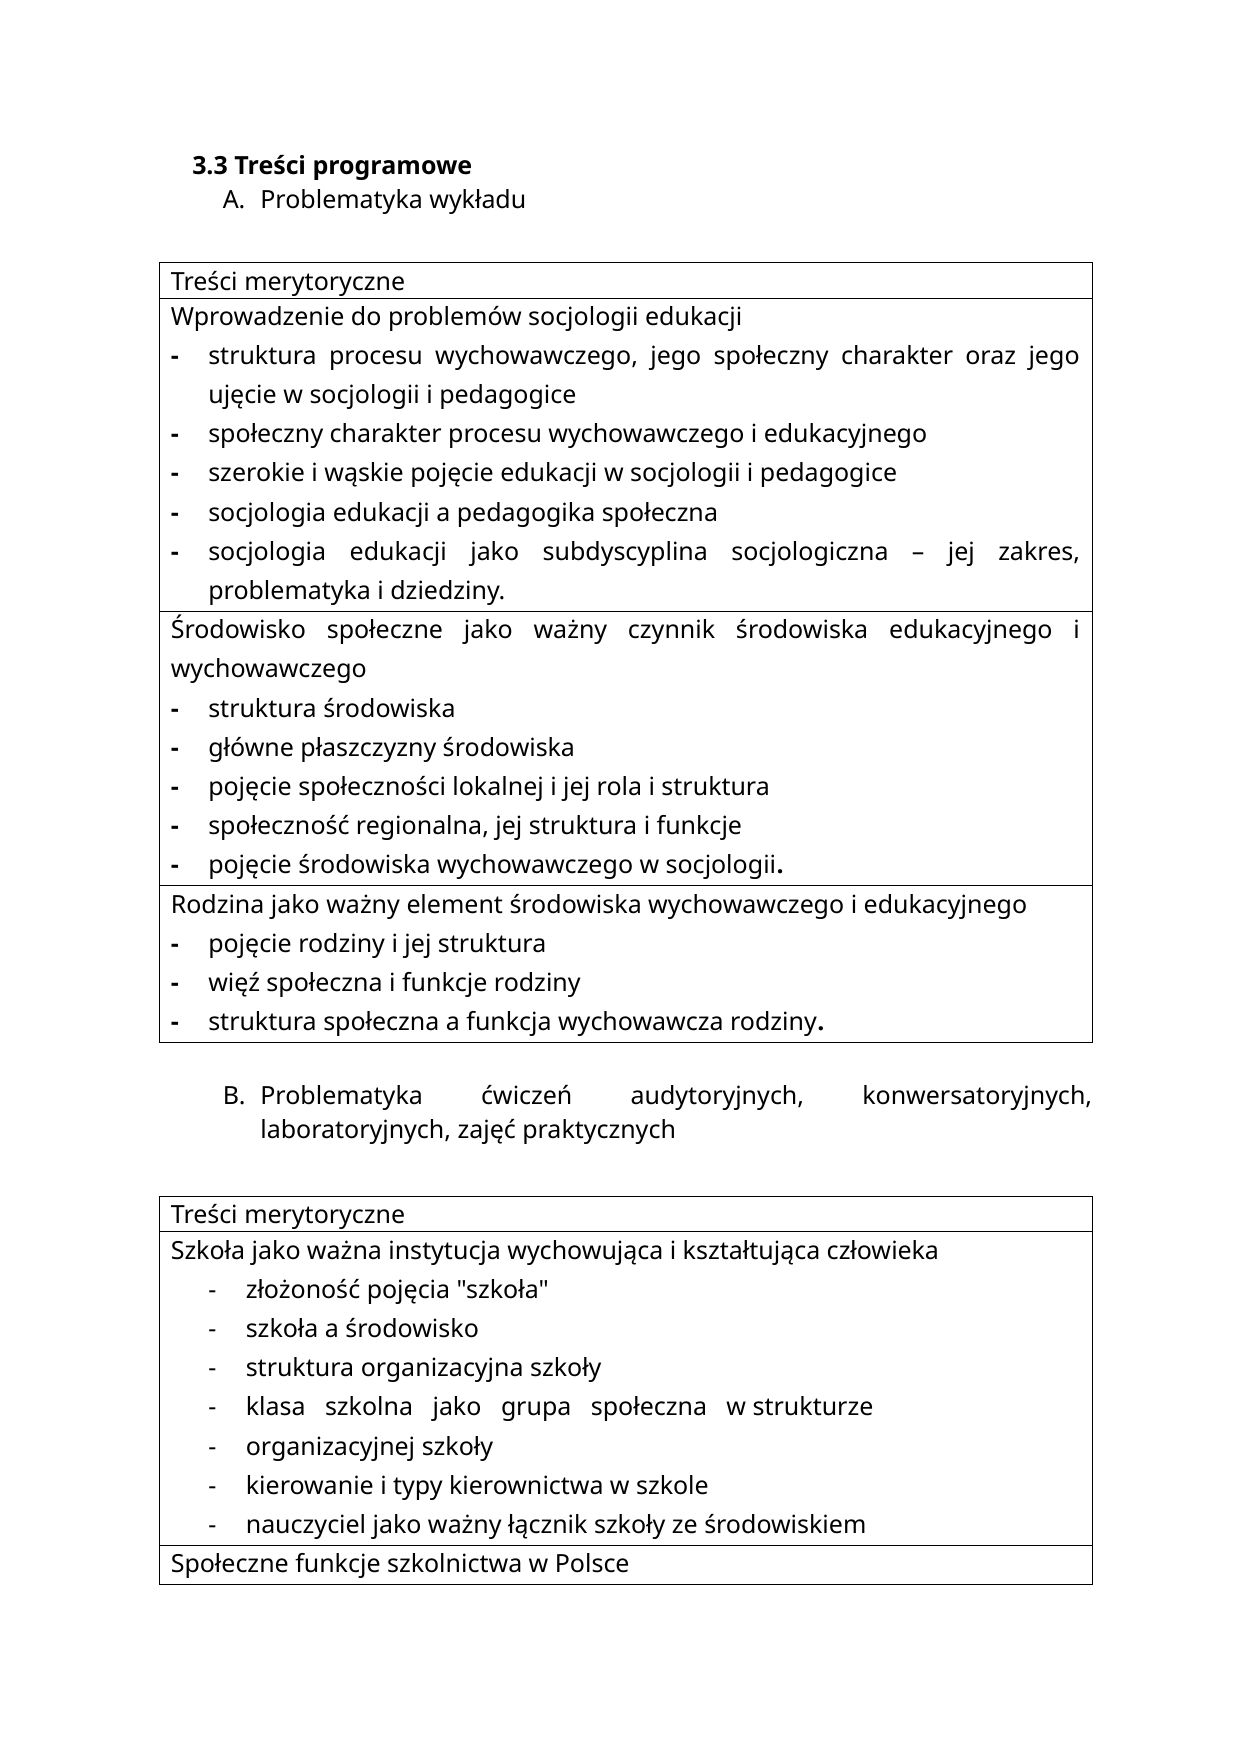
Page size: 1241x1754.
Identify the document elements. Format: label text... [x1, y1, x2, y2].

table_header Treści merytoryczne [160, 263, 1092, 297]
table_cell Środowisko społeczne jako ważny czynnik środowiska edukacyjnego i wychowawczego struktura środowiska główne płaszczyzny środowiska pojęcie społeczności lokalnej i jej rola i struktura społeczność regionalna, jej struktura i funkcje pojęcie środowiska wychowawczego w socjologii. [160, 612, 1092, 885]
table_cell Szkoła jako ważna instytucja wychowująca i kształtująca człowieka złożoność pojęcia "szkoła" szkoła a środowisko struktura organizacyjna szkoły klasa szkolna jako grupa społeczna w strukturze organizacyjnej szkoły kierowanie i typy kierownictwa w szkole nauczyciel jako ważny łącznik szkoły ze środowiskiem [160, 1232, 1092, 1545]
table_cell Wprowadzenie do problemów socjologii edukacji struktura procesu wychowawczego, jego społeczny charakter oraz jego ujęcie w socjologii i pedagogice społeczny charakter procesu wychowawczego i edukacyjnego szerokie i wąskie pojęcie edukacji w socjologii i pedagogice socjologia edukacji a pedagogika społeczna socjologia edukacji jako subdyscyplina socjologiczna – jej zakres, problematyka i dziedziny. [160, 299, 1092, 611]
table_header Treści merytoryczne [160, 1197, 1092, 1231]
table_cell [160, 1546, 1092, 1584]
list 3.3 Treści programowe [192, 148, 1093, 182]
list Problematyka wykładu [223, 182, 1093, 216]
table_cell Rodzina jako ważny element środowiska wychowawczego i edukacyjnego pojęcie rodziny i jej struktura więź społeczna i funkcje rodziny struktura społeczna a funkcja wychowawcza rodziny. [160, 886, 1092, 1042]
list Problematyka ćwiczeń audytoryjnych, konwersatoryjnych, laboratoryjnych, zajęć praktycznych [223, 1077, 1093, 1145]
